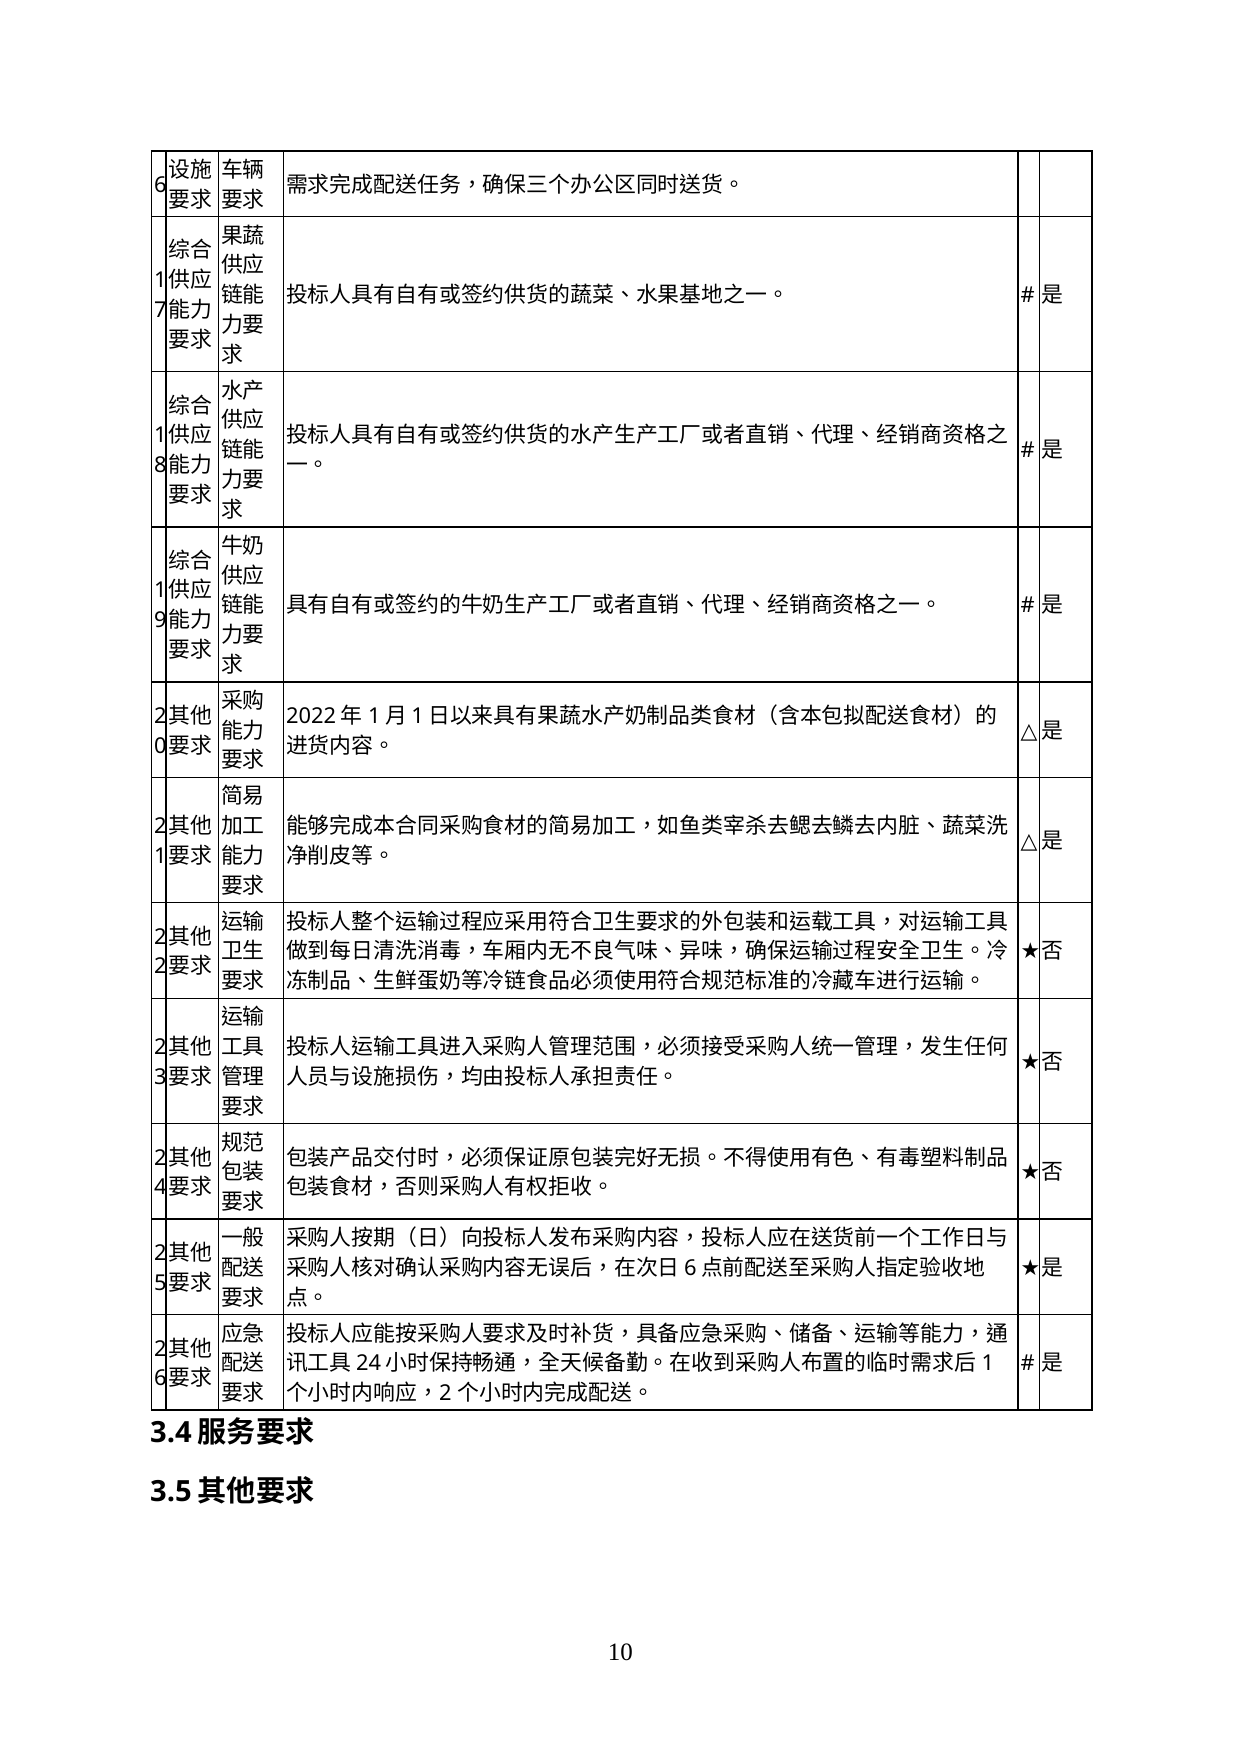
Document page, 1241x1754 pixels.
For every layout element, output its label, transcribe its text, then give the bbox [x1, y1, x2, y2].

table_cell 是 [1040, 683, 1091, 777]
subtitle 3.5其他要求 [150, 1470, 1090, 1510]
table_cell 投标人具有自有或签约供货的水产生产工厂或者直销、代理、经销商资格之一。 [284, 372, 1017, 526]
table_cell 是 [1040, 372, 1091, 526]
table_cell 其他要求 [167, 683, 218, 777]
table_cell 果蔬供应链能力要求 [219, 217, 283, 371]
table_cell 运输工具管理要求 [219, 999, 283, 1123]
table_cell 包装产品交付时，必须保证原包装完好无损。不得使用有色、有毒塑料制品包装食材，否则采购人有权拒收。 [284, 1124, 1017, 1218]
table_cell 25 [152, 1220, 165, 1314]
table_cell 投标人具有自有或签约供货的蔬菜、水果基地之一。 [284, 217, 1017, 371]
table_cell 硬件设施要求 [167, 152, 218, 216]
table_cell 其他要求 [167, 1124, 218, 1218]
table_cell 采购人按期（日）向投标人发布采购内容，投标人应在送货前一个工作日与采购人核对确认采购内容无误后，在次日6点前配送至采购人指定验收地点。 [284, 1220, 1017, 1314]
table_cell 投标人运输工具进入采购人管理范围，必须接受采购人统一管理，发生任何人员与设施损伤，均由投标人承担责任。 [284, 999, 1017, 1123]
table_cell 16 [152, 152, 165, 216]
table_cell 其他要求 [167, 778, 218, 902]
table_cell 配送车辆要求 [219, 152, 283, 216]
table_cell 综合供应能力要求 [167, 217, 218, 371]
table_cell 应急配送要求 [219, 1315, 283, 1409]
table_cell 采购能力要求 [219, 683, 283, 777]
table_cell # [1019, 152, 1039, 216]
table_cell 19 [152, 528, 165, 681]
table_cell 是 [1040, 152, 1091, 216]
table_cell 其他要求 [167, 903, 218, 997]
table_cell 牛奶供应链能力要求 [219, 528, 283, 681]
table_cell 是 [1040, 1315, 1091, 1409]
table_cell # [1019, 217, 1039, 371]
table_cell 否 [1040, 1124, 1091, 1218]
table_cell 综合供应能力要求 [167, 372, 218, 526]
table_cell # [1019, 1315, 1039, 1409]
table_cell 运输卫生要求 [219, 903, 283, 997]
table_cell 其他要求 [167, 1315, 218, 1409]
table_cell 26 [152, 1315, 165, 1409]
table_cell 20 [152, 683, 165, 777]
table_cell # [1019, 372, 1039, 526]
table_cell 简易加工能力要求 [219, 778, 283, 902]
table_cell 24 [152, 1124, 165, 1218]
table_cell 是 [1040, 1220, 1091, 1314]
table_cell 否 [1040, 999, 1091, 1123]
table_cell △ [1019, 683, 1039, 777]
table_cell ★ [1019, 1124, 1039, 1218]
table_cell 23 [152, 999, 165, 1123]
table_cell 2022年 1月1日以来具有果蔬水产奶制品类食材（含本包拟配送食材）的进货内容。 [284, 683, 1017, 777]
table_cell 水产供应链能力要求 [219, 372, 283, 526]
table_cell ★ [1019, 1220, 1039, 1314]
table_cell 18 [152, 372, 165, 526]
table_cell 其他要求 [167, 999, 218, 1123]
table_cell ★ [1019, 999, 1039, 1123]
subtitle 3.4服务要求 [150, 1411, 1090, 1451]
table_cell 21 [152, 778, 165, 902]
table_cell 具有自有或签约的牛奶生产工厂或者直销、代理、经销商资格之一。 [284, 528, 1017, 681]
table_cell 综合供应能力要求 [167, 528, 218, 681]
table_cell 其他要求 [167, 1220, 218, 1314]
table_cell 否 [1040, 903, 1091, 997]
table_cell 是 [1040, 528, 1091, 681]
table_cell △ [1019, 778, 1039, 902]
table_cell 是 [1040, 778, 1091, 902]
table_cell 投标人应能按采购人要求及时补货，具备应急采购、储备、运输等能力，通讯工具24小时保持畅通，全天候备勤。在收到采购人布置的临时需求后 1 个小时内响应，2 个小时内完成配送。 [284, 1315, 1017, 1409]
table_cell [284, 152, 1017, 216]
table_cell # [1019, 528, 1039, 681]
table_cell 是 [1040, 217, 1091, 371]
table_cell ★ [1019, 903, 1039, 997]
table_cell 能够完成本合同采购食材的简易加工，如鱼类宰杀去鳃去鳞去内脏、蔬菜洗净削皮等。 [284, 778, 1017, 902]
table_cell 一般配送要求 [219, 1220, 283, 1314]
table_cell 投标人整个运输过程应采用符合卫生要求的外包装和运载工具，对运输工具做到每日清洗消毒，车厢内无不良气味、异味，确保运输过程安全卫生。冷冻制品、生鲜蛋奶等冷链食品必须使用符合规范标准的冷藏车进行运输。 [284, 903, 1017, 997]
table_cell 规范包装要求 [219, 1124, 283, 1218]
table_cell 22 [152, 903, 165, 997]
table_cell 17 [152, 217, 165, 371]
